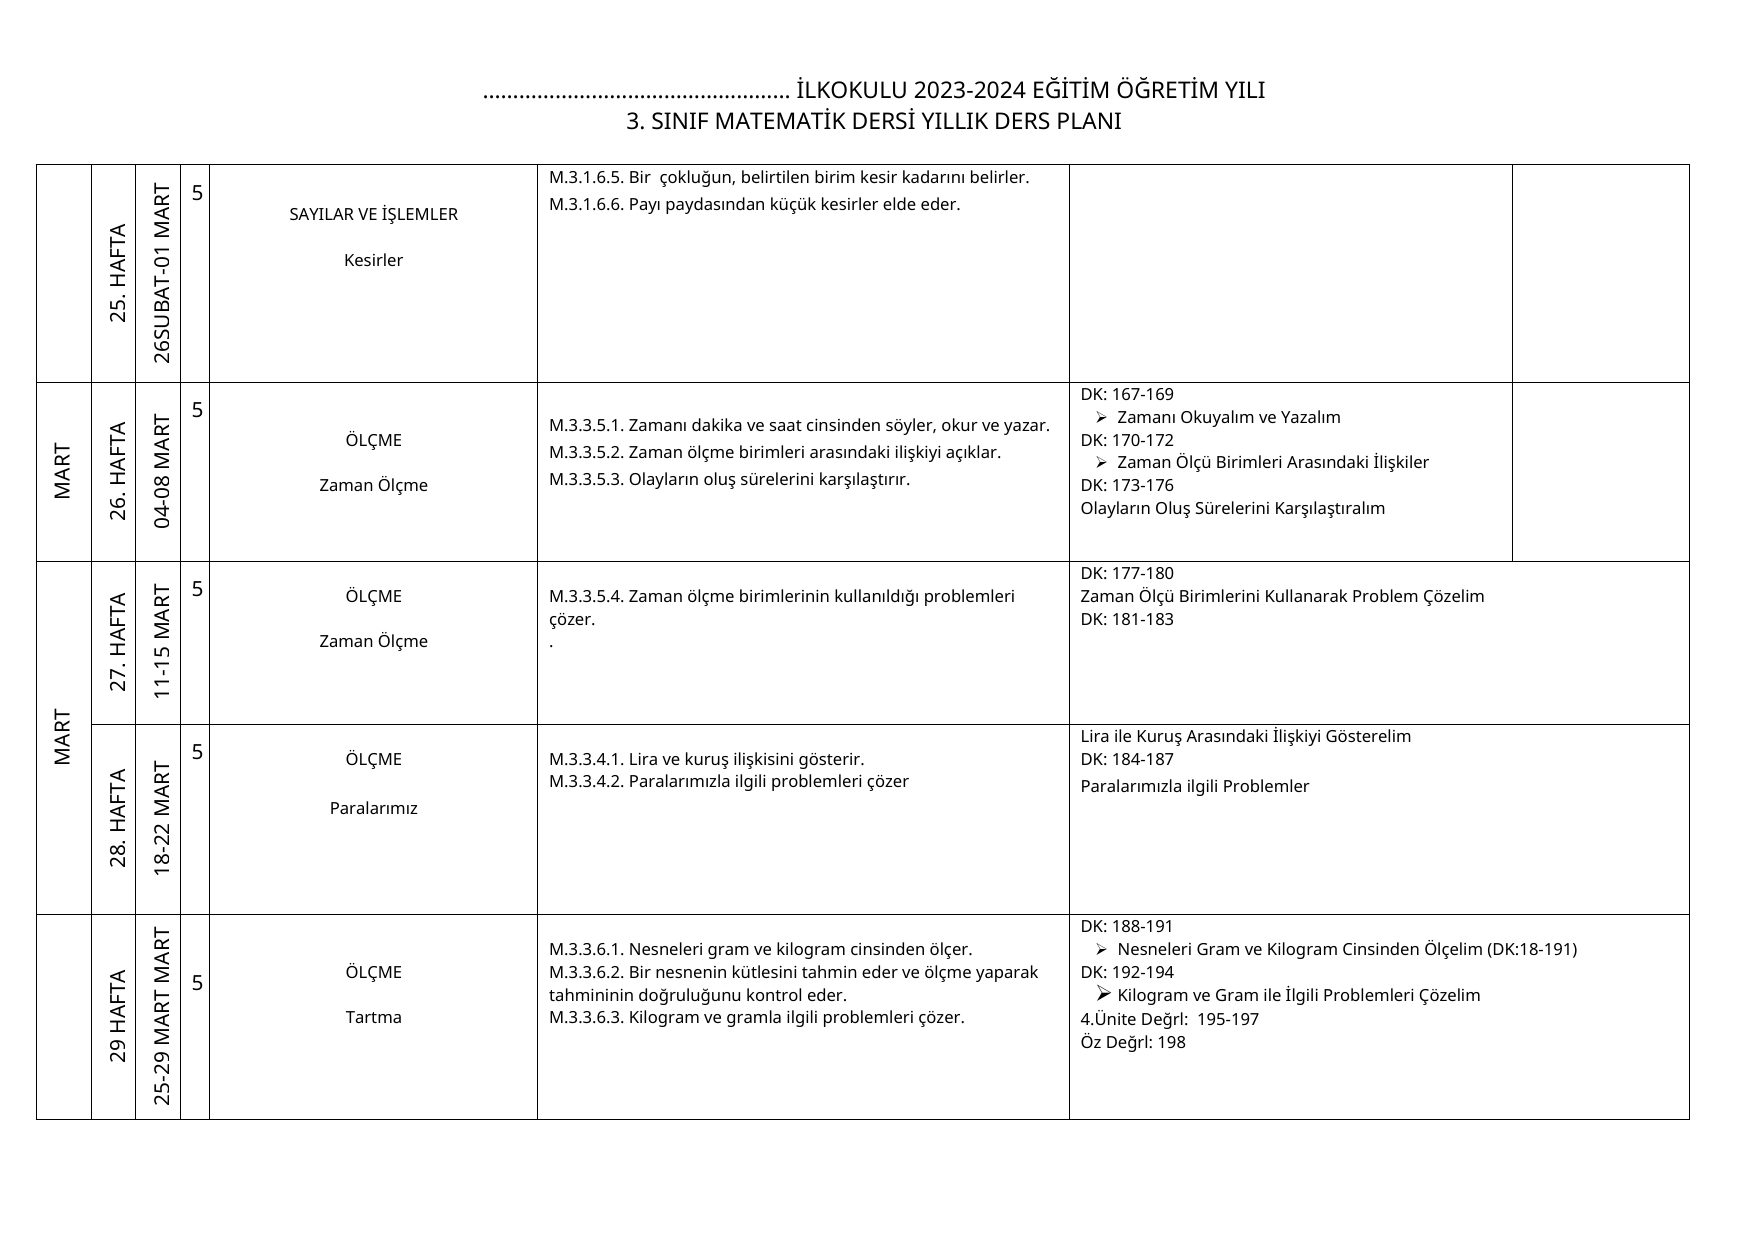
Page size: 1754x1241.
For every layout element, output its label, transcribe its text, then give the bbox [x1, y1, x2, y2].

table_cell 25. HAFTA [92, 165, 135, 382]
table_cell DK: 167-169 Zamanı Okuyalım ve Yazalım DK: 170-172 Zaman Ölçü Birimleri Arasındaki İlişkiler DK: 173-176 Olayların Oluş Sürelerini Karşılaştıralım [1070, 383, 1512, 561]
table_cell ÖLÇME Zaman Ölçme [210, 383, 537, 561]
table_cell Lira ile Kuruş Arasındaki İlişkiyi Gösterelim DK: 184-187 Paralarımızla ilgili Problemler [1070, 725, 1689, 914]
table_cell M.3.3.4.1. Lira ve kuruş ilişkisini gösterir. M.3.3.4.2. Paralarımızla ilgili problemleri çözer [538, 725, 1069, 914]
table_cell 5 [181, 915, 209, 1119]
table_cell MART [37, 562, 91, 914]
table_cell ÖLÇME Paralarımız [210, 725, 537, 914]
table_cell DK: 177-180 Zaman Ölçü Birimlerini Kullanarak Problem Çözelim DK: 181-183 [1070, 562, 1689, 723]
table_cell [37, 915, 91, 1119]
table_cell ÖLÇME Zaman Ölçme [210, 562, 537, 723]
table_cell M.3.3.6.1. Nesneleri gram ve kilogram cinsinden ölçer. M.3.3.6.2. Bir nesnenin kütlesini tahmin eder ve ölçme yaparak tahmininin doğruluğunu kontrol eder. M.3.3.6.3. Kilogram ve gramla ilgili problemleri çözer. [538, 915, 1069, 1119]
table_cell MART [37, 383, 91, 561]
table_cell M.3.3.5.4. Zaman ölçme birimlerinin kullanıldığı problemleri çözer. . [538, 562, 1069, 723]
table_cell 27. HAFTA [92, 562, 135, 723]
table_cell 26ŞUBAT-01 MART [136, 165, 180, 382]
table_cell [210, 165, 537, 382]
table_cell ÖLÇME Tartma [210, 915, 537, 1119]
table_cell 25-29 MART MART [136, 915, 180, 1119]
table_cell 5 [181, 562, 209, 723]
table_cell 5 [181, 725, 209, 914]
table_cell 29 HAFTA [92, 915, 135, 1119]
table_cell 11-15 MART [136, 562, 180, 723]
table_cell 04-08 MART [136, 383, 180, 561]
table_cell 5 [181, 383, 209, 561]
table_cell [538, 165, 1069, 382]
table_cell 18-22 MART [136, 725, 180, 914]
table_cell 28. HAFTA [92, 725, 135, 914]
table_cell DK: 188-191 Nesneleri Gram ve Kilogram Cinsinden Ölçelim (DK:18-191) DK: 192-194 Kilogram ve Gram ile İlgili Problemleri Çözelim 4.Ünite Değrl: 195-197 Öz Değrl: 198 [1070, 915, 1689, 1119]
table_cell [1070, 165, 1512, 382]
table_cell 26. HAFTA [92, 383, 135, 561]
table_cell [1513, 383, 1689, 561]
table_cell 5 [181, 165, 209, 382]
table_cell M.3.3.5.1. Zamanı dakika ve saat cinsinden söyler, okur ve yazar. M.3.3.5.2. Zaman ölçme birimleri arasındaki ilişkiyi açıklar. M.3.3.5.3. Olayların oluş sürelerini karşılaştırır. [538, 383, 1069, 561]
